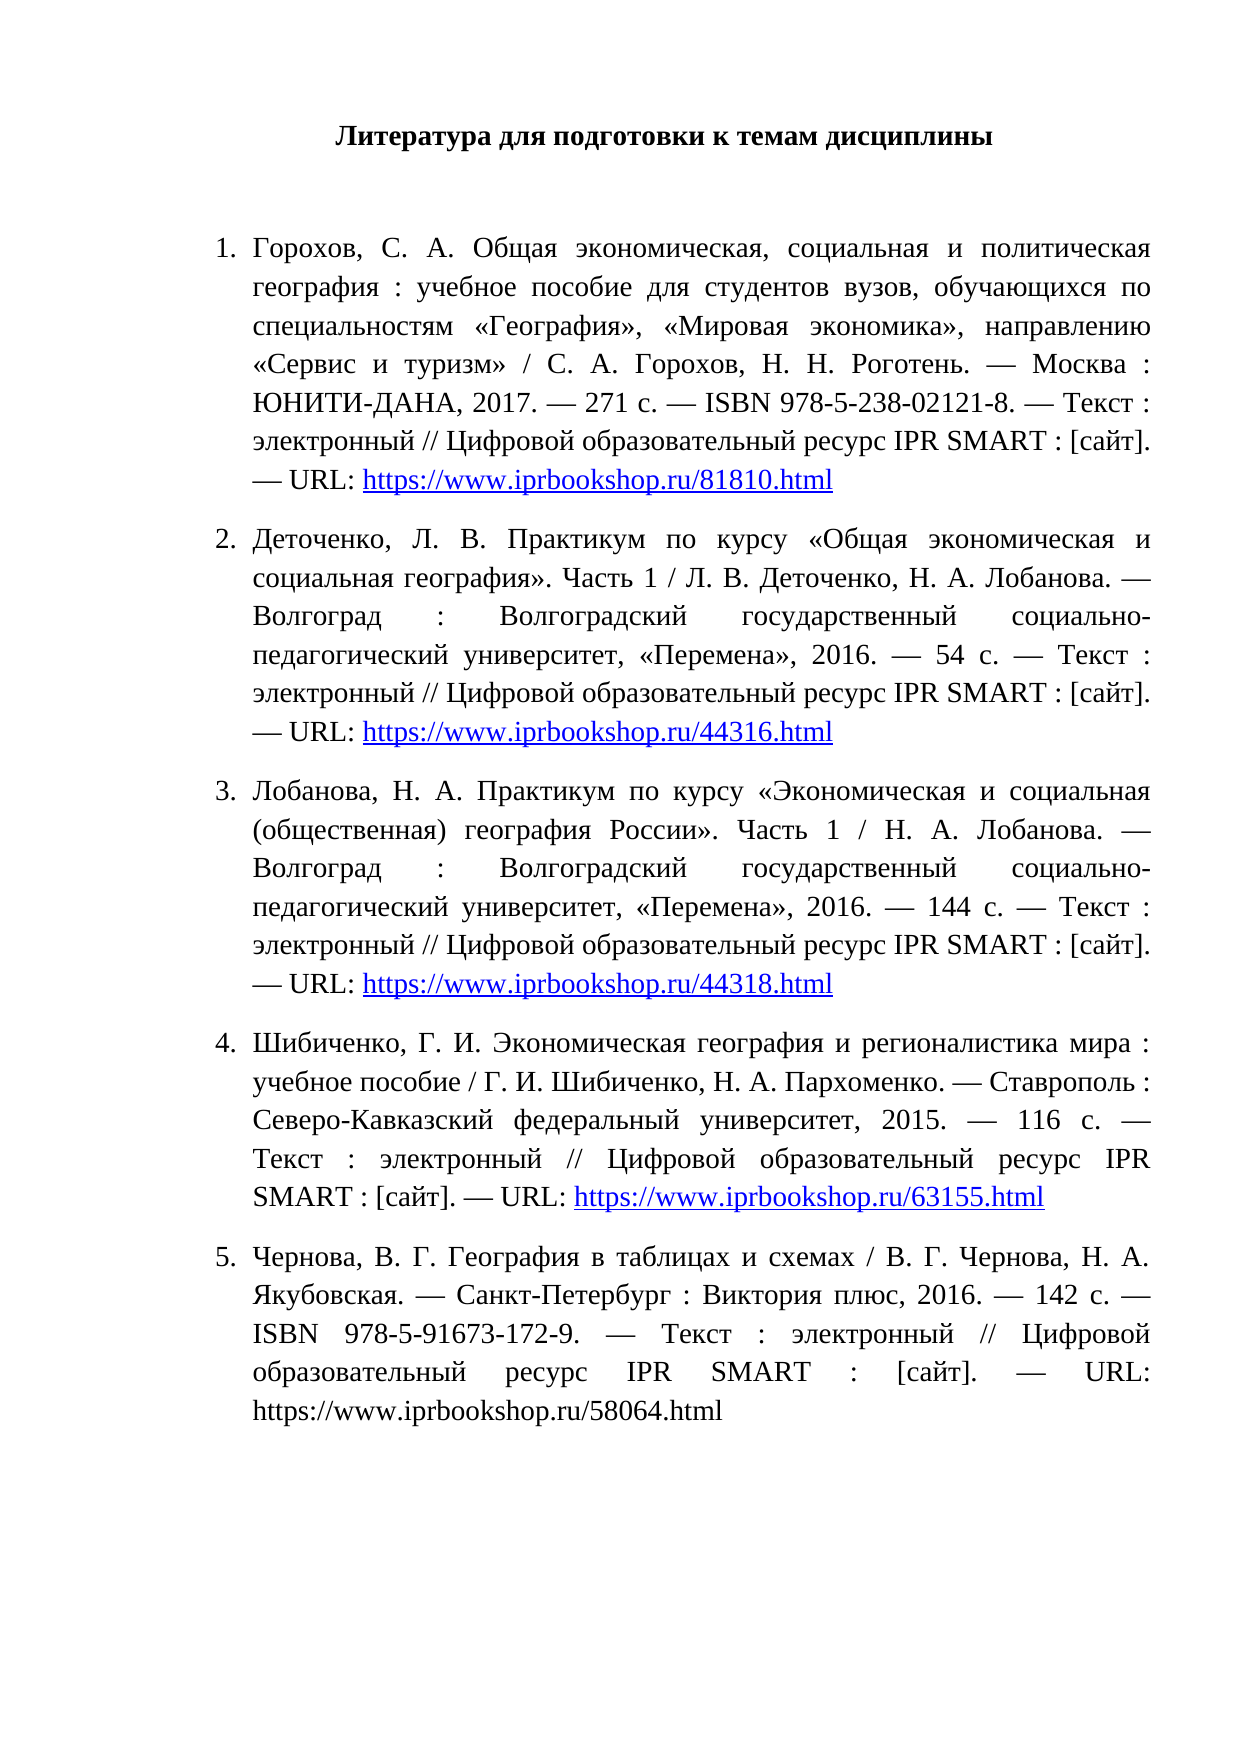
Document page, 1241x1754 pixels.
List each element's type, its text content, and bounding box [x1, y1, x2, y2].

list Горохов, С. А. Общая экономическая, социальная и политическая география : учебное пособие для студентов вузов, обучающихся по специальностям «География», «Мировая экономика», направлению «Сервис и туризм» / С. А. Горохов, Н. Н. Роготень. — Москва : ЮНИТИ-ДАНА, 2017. — 271 c. — ISBN 978-5-238-02121-8. — Текст : электронный // Цифровой образовательный ресурс IPR SMART : [сайт]. — URL: https://www.iprbookshop.ru/81810.html [215, 231, 1152, 495]
text Литература для подготовки к темам дисциплины [177, 118, 1152, 152]
list Шибиченко, Г. И. Экономическая география и регионалистика мира : учебное пособие / Г. И. Шибиченко, Н. А. Пархоменко. — Ставрополь : Северо-Кавказский федеральный университет, 2015. — 116 c. — Текст : электронный // Цифровой образовательный ресурс IPR SMART : [сайт]. — URL: https://www.iprbookshop.ru/63155.html [215, 1025, 1152, 1213]
list Чернова, В. Г. География в таблицах и схемах / В. Г. Чернова, Н. А. Якубовская. — Санкт-Петербург : Виктория плюс, 2016. — 142 c. — ISBN 978-5-91673-172-9. — Текст : электронный // Цифровой образовательный ресурс IPR SMART : [сайт]. — URL: https://www.iprbookshop.ru/58064.html [215, 1239, 1152, 1427]
list Деточенко, Л. В. Практикум по курсу «Общая экономическая и социальная география». Часть 1 / Л. В. Деточенко, Н. А. Лобанова. — Волгоград : Волгоградский государственный социально-педагогический университет, «Перемена», 2016. — 54 c. — Текст : электронный // Цифровой образовательный ресурс IPR SMART : [сайт]. — URL: https://www.iprbookshop.ru/44316.html [215, 521, 1152, 747]
list Лобанова, Н. А. Практикум по курсу «Экономическая и социальная (общественная) география России». Часть 1 / Н. А. Лобанова. — Волгоград : Волгоградский государственный социально-педагогический университет, «Перемена», 2016. — 144 c. — Текст : электронный // Цифровой образовательный ресурс IPR SMART : [сайт]. — URL: https://www.iprbookshop.ru/44318.html [215, 773, 1152, 999]
